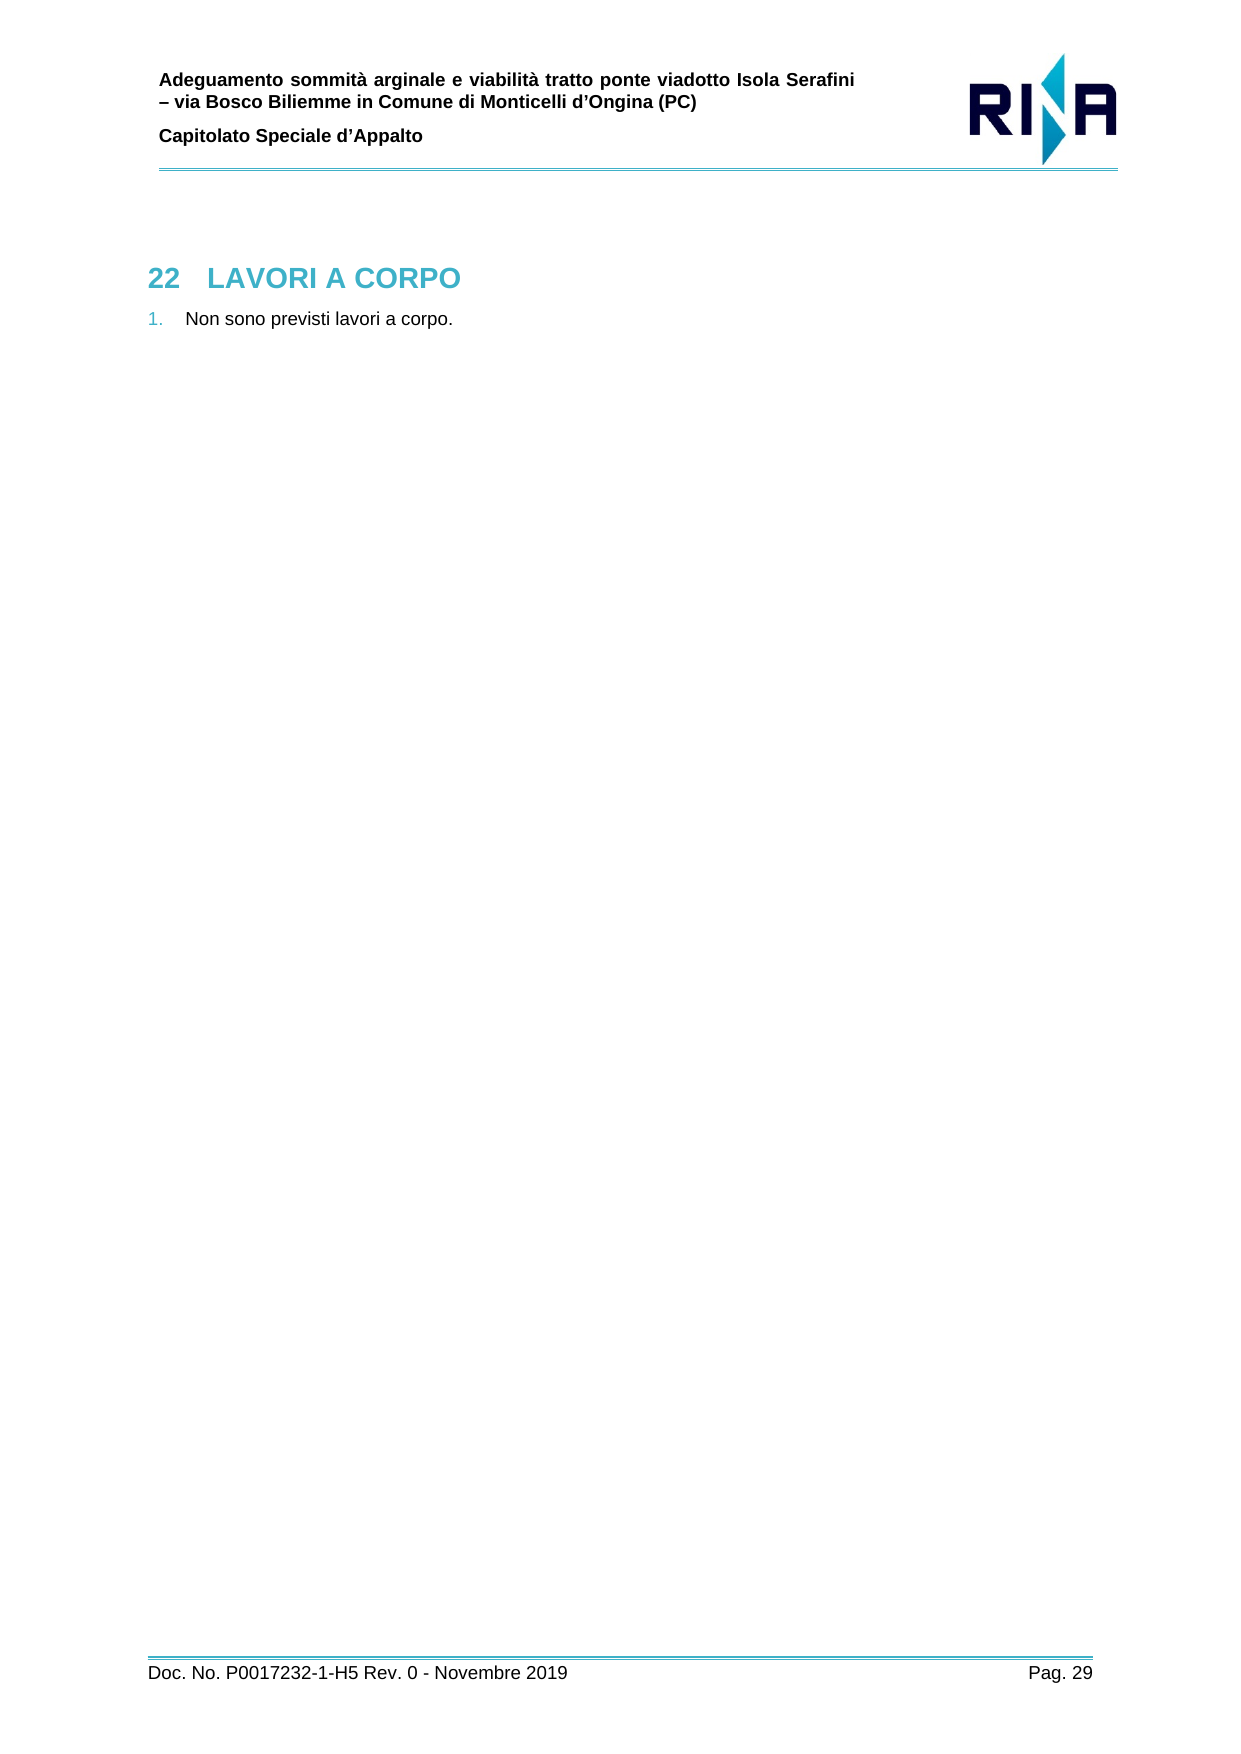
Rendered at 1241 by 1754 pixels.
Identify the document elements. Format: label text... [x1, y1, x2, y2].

list Non sono previsti lavori a corpo. [148, 307, 1093, 329]
picture [969, 53, 1117, 165]
subtitle Lavori a corpo [148, 261, 1093, 295]
